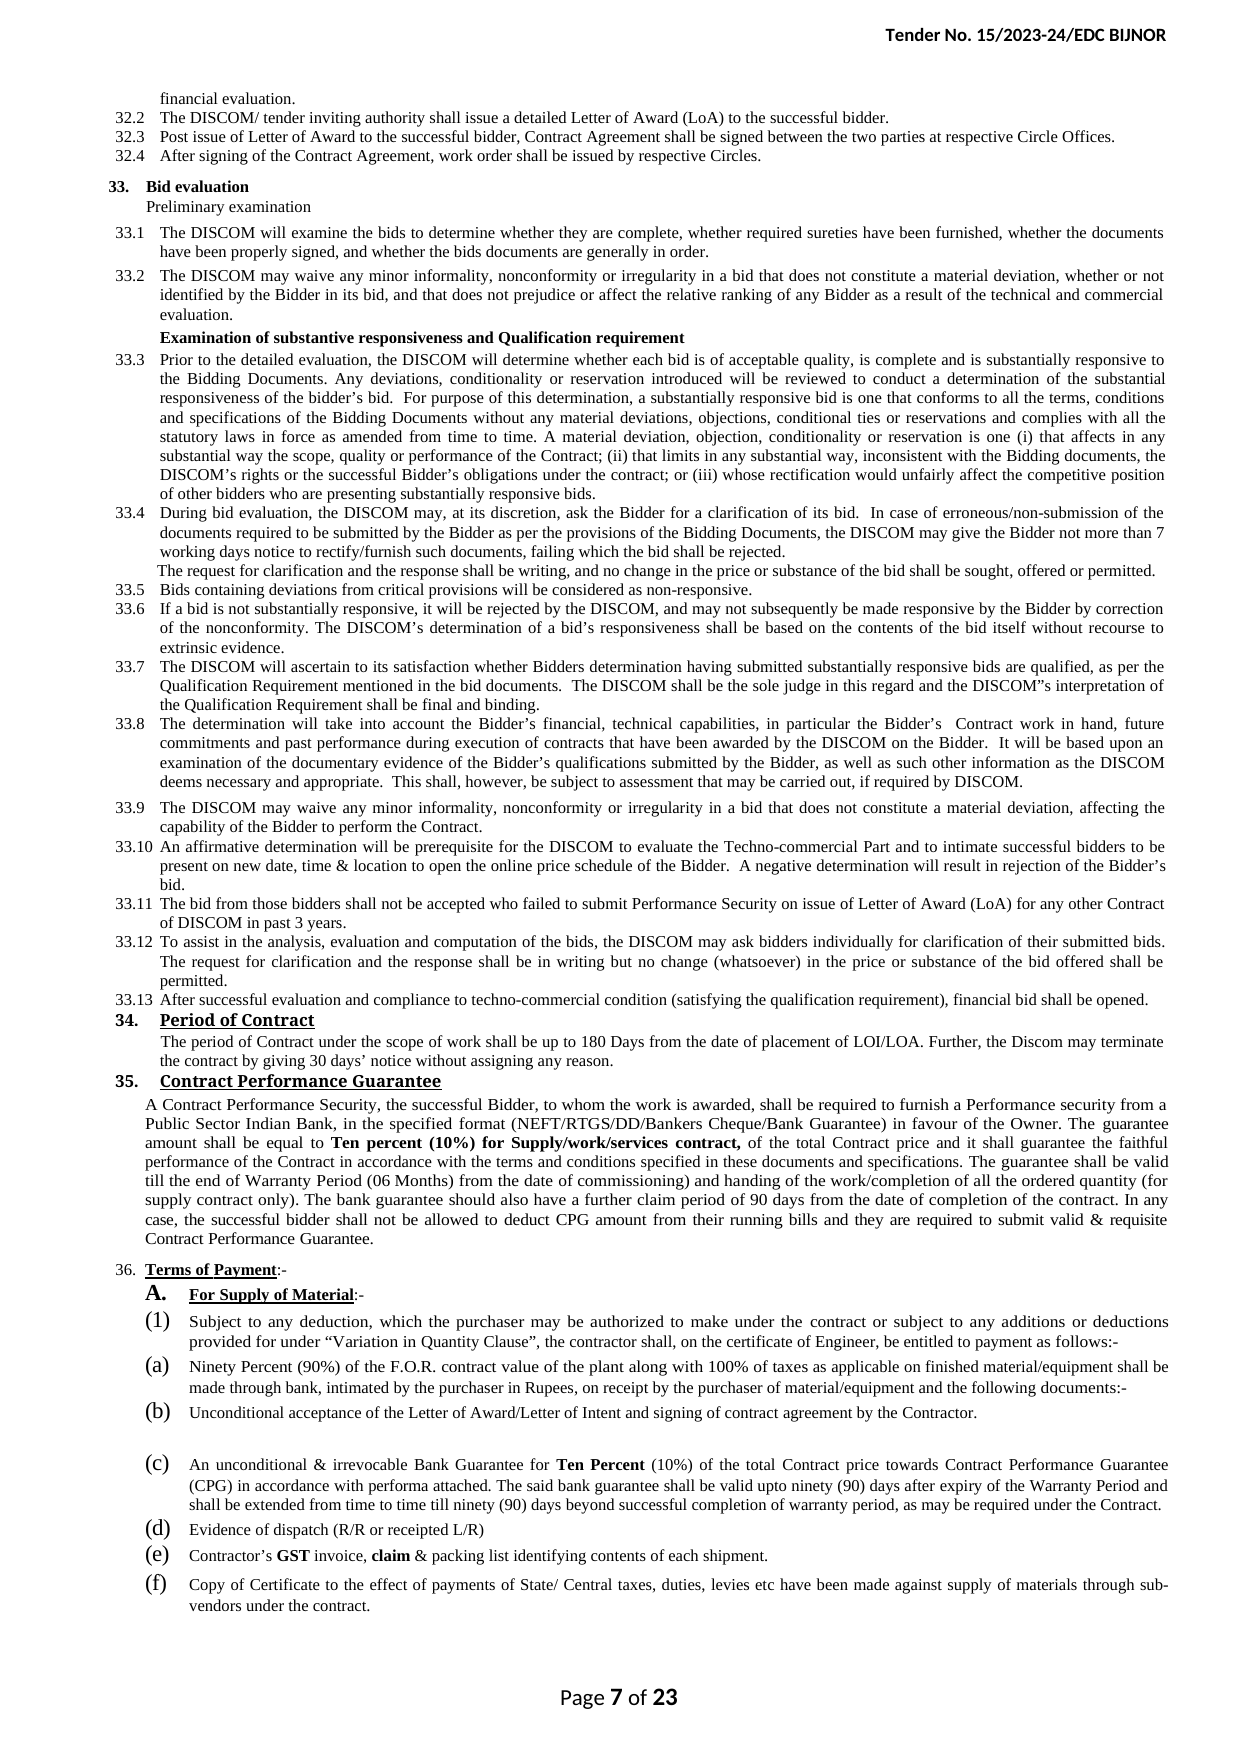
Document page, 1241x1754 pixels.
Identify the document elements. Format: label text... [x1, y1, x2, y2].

text 33.1 The DISCOM will examine the bids to determine whether they are complete, whether required sureties have been furnished, whether the documents have been properly signed, and whether the bids documents are generally in order. [115, 223, 1166, 261]
list For Supply of Material:- [145, 1279, 1166, 1306]
text Preliminary examination [146, 196, 1166, 216]
list Copy of Certificate to the effect of payments of State/ Central taxes, duties, levies etc have been made against supply of materials through sub-vendors under the contract. [145, 1569, 1169, 1615]
list To assist in the analysis, evaluation and computation of the bids, the DISCOM may ask bidders individually for clarification of their submitted bids. The request for clarification and the response shall be in writing but no change (whatsoever) in the price or substance of the bid offered shall be permitted. [115, 932, 1166, 990]
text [115, 89, 1166, 108]
list During bid evaluation, the DISCOM may, at its discretion, ask the Bidder for a clarification of its bid. In case of erroneous/non-submission of the documents required to be submitted by the Bidder as per the provisions of the Bidding Documents, the DISCOM may give the Bidder not more than 7 working days notice to rectify/furnish such documents, failing which the bid shall be rejected. [115, 503, 1166, 561]
list The DISCOM will ascertain to its satisfaction whether Bidders determination having submitted substantially responsive bids are qualified, as per the Qualification Requirement mentioned in the bid documents. The DISCOM shall be the sole judge in this regard and the DISCOM”s interpretation of the Qualification Requirement shall be final and binding. [115, 657, 1166, 714]
list An affirmative determination will be prerequisite for the DISCOM to evaluate the Techno-commercial Part and to intimate successful bidders to be present on new date, time & location to open the online price schedule of the Bidder. A negative determination will result in rejection of the Bidder’s bid. [115, 836, 1166, 894]
text The period of Contract under the scope of work shall be up to 180 Days from the date of placement of LOI/LOA. Further, the Discom may terminate the contract by giving 30 days’ notice without assigning any reason. [146, 1032, 1166, 1070]
list Prior to the detailed evaluation, the DISCOM will determine whether each bid is of acceptable quality, is complete and is substantially responsive to the Bidding Documents. Any deviations, conditionality or reservation introduced will be reviewed to conduct a determination of the substantial responsiveness of the bidder’s bid. For purpose of this determination, a substantially responsive bid is one that conforms to all the terms, conditions and specifications of the Bidding Documents without any material deviations, objections, conditional ties or reservations and complies with all the statutory laws in force as amended from time to time. A material deviation, objection, conditionality or reservation is one (i) that affects in any substantial way the scope, quality or performance of the Contract; (ii) that limits in any substantial way, inconsistent with the Bidding documents, the DISCOM’s rights or the successful Bidder’s obligations under the contract; or (iii) whose rectification would unfairly affect the competitive position of other bidders who are presenting substantially responsive bids. [115, 350, 1166, 503]
list Subject to any deduction, which the purchaser may be authorized to make under the contract or subject to any additions or deductions provided for under “Variation in Quantity Clause”, the contractor shall, on the certificate of Engineer, be entitled to payment as follows:- [145, 1306, 1169, 1351]
list An unconditional & irrevocable Bank Guarantee for Ten Percent (10%) of the total Contract price towards Contract Performance Guarantee (CPG) in accordance with performa attached. The said bank guarantee shall be valid upto ninety (90) days after expiry of the Warranty Period and shall be extended from time to time till ninety (90) days beyond successful completion of warranty period, as may be required under the Contract. [145, 1449, 1169, 1514]
list The request for clarification and the response shall be writing, and no change in the price or substance of the bid shall be sought, offered or permitted. [115, 561, 1166, 580]
text 32.4 After signing of the Contract Agreement, work order shall be issued by respective Circles. [115, 146, 1166, 165]
text 32.3 Post issue of Letter of Award to the successful bidder, Contract Agreement shall be signed between the two parties at respective Circle Offices. [115, 127, 1166, 146]
list Unconditional acceptance of the Letter of Award/Letter of Intent and signing of contract agreement by the Contractor. [145, 1397, 1169, 1423]
list Evidence of dispatch (R/R or receipted L/R) [145, 1514, 1169, 1540]
list Contractor’s GST invoice, claim & packing list identifying contents of each shipment. [145, 1540, 1169, 1567]
list Terms of Payment:- [115, 1260, 1166, 1279]
text Examination of substantive responsiveness and Qualification requirement [115, 328, 1166, 347]
list The bid from those bidders shall not be accepted who failed to submit Performance Security on issue of Letter of Award (LoA) for any other Contract of DISCOM in past 3 years. [115, 894, 1166, 932]
list If a bid is not substantially responsive, it will be rejected by the DISCOM, and may not subsequently be made responsive by the Bidder by correction of the nonconformity. The DISCOM’s determination of a bid’s responsiveness shall be based on the contents of the bid itself without recourse to extrinsic evidence. [115, 599, 1166, 657]
text 32.2 The DISCOM/ tender inviting authority shall issue a detailed Letter of Award (LoA) to the successful bidder. [115, 108, 1166, 127]
list Ninety Percent (90%) of the F.O.R. contract value of the plant along with 100% of taxes as applicable on finished material/equipment shall be made through bank, intimated by the purchaser in Rupees, on receipt by the purchaser of material/equipment and the following documents:- [145, 1351, 1169, 1397]
list Contract Performance Guarantee [115, 1070, 1166, 1093]
list Bid evaluation [108, 177, 1166, 196]
text A Contract Performance Security, the successful Bidder, to whom the work is awarded, shall be required to furnish a Performance security from a Public Sector Indian Bank, in the specified format (NEFT/RTGS/DD/Bankers Cheque/Bank Guarantee) in favour of the Owner. The guarantee amount shall be equal to Ten percent (10%) for Supply/work/services contract, of the total Contract price and it shall guarantee the faithful performance of the Contract in accordance with the terms and conditions specified in these documents and specifications. The guarantee shall be valid till the end of Warranty Period (06 Months) from the date of commissioning) and handing of the work/completion of all the ordered quantity (for supply contract only). The bank guarantee should also have a further claim period of 90 days from the date of completion of the contract. In any case, the successful bidder shall not be allowed to deduct CPG amount from their running bills and they are required to submit valid & requisite Contract Performance Guarantee. [145, 1094, 1169, 1248]
text 33.2 The DISCOM may waive any minor informality, nonconformity or irregularity in a bid that does not constitute a material deviation, whether or not identified by the Bidder in its bid, and that does not prejudice or affect the relative ranking of any Bidder as a result of the technical and commercial evaluation. [115, 266, 1166, 323]
list The determination will take into account the Bidder’s financial, technical capabilities, in particular the Bidder’s Contract work in hand, future commitments and past performance during execution of contracts that have been awarded by the DISCOM on the Bidder. It will be based upon an examination of the documentary evidence of the Bidder’s qualifications submitted by the Bidder, as well as such other information as the DISCOM deems necessary and appropriate. This shall, however, be subject to assessment that may be carried out, if required by DISCOM. [115, 714, 1166, 791]
list Bids containing deviations from critical provisions will be considered as non-responsive. [115, 580, 1166, 599]
list After successful evaluation and compliance to techno-commercial condition (satisfying the qualification requirement), financial bid shall be opened. [115, 990, 1166, 1009]
list The DISCOM may waive any minor informality, nonconformity or irregularity in a bid that does not constitute a material deviation, affecting the capability of the Bidder to perform the Contract. [115, 798, 1166, 836]
list Period of Contract [115, 1009, 1166, 1032]
